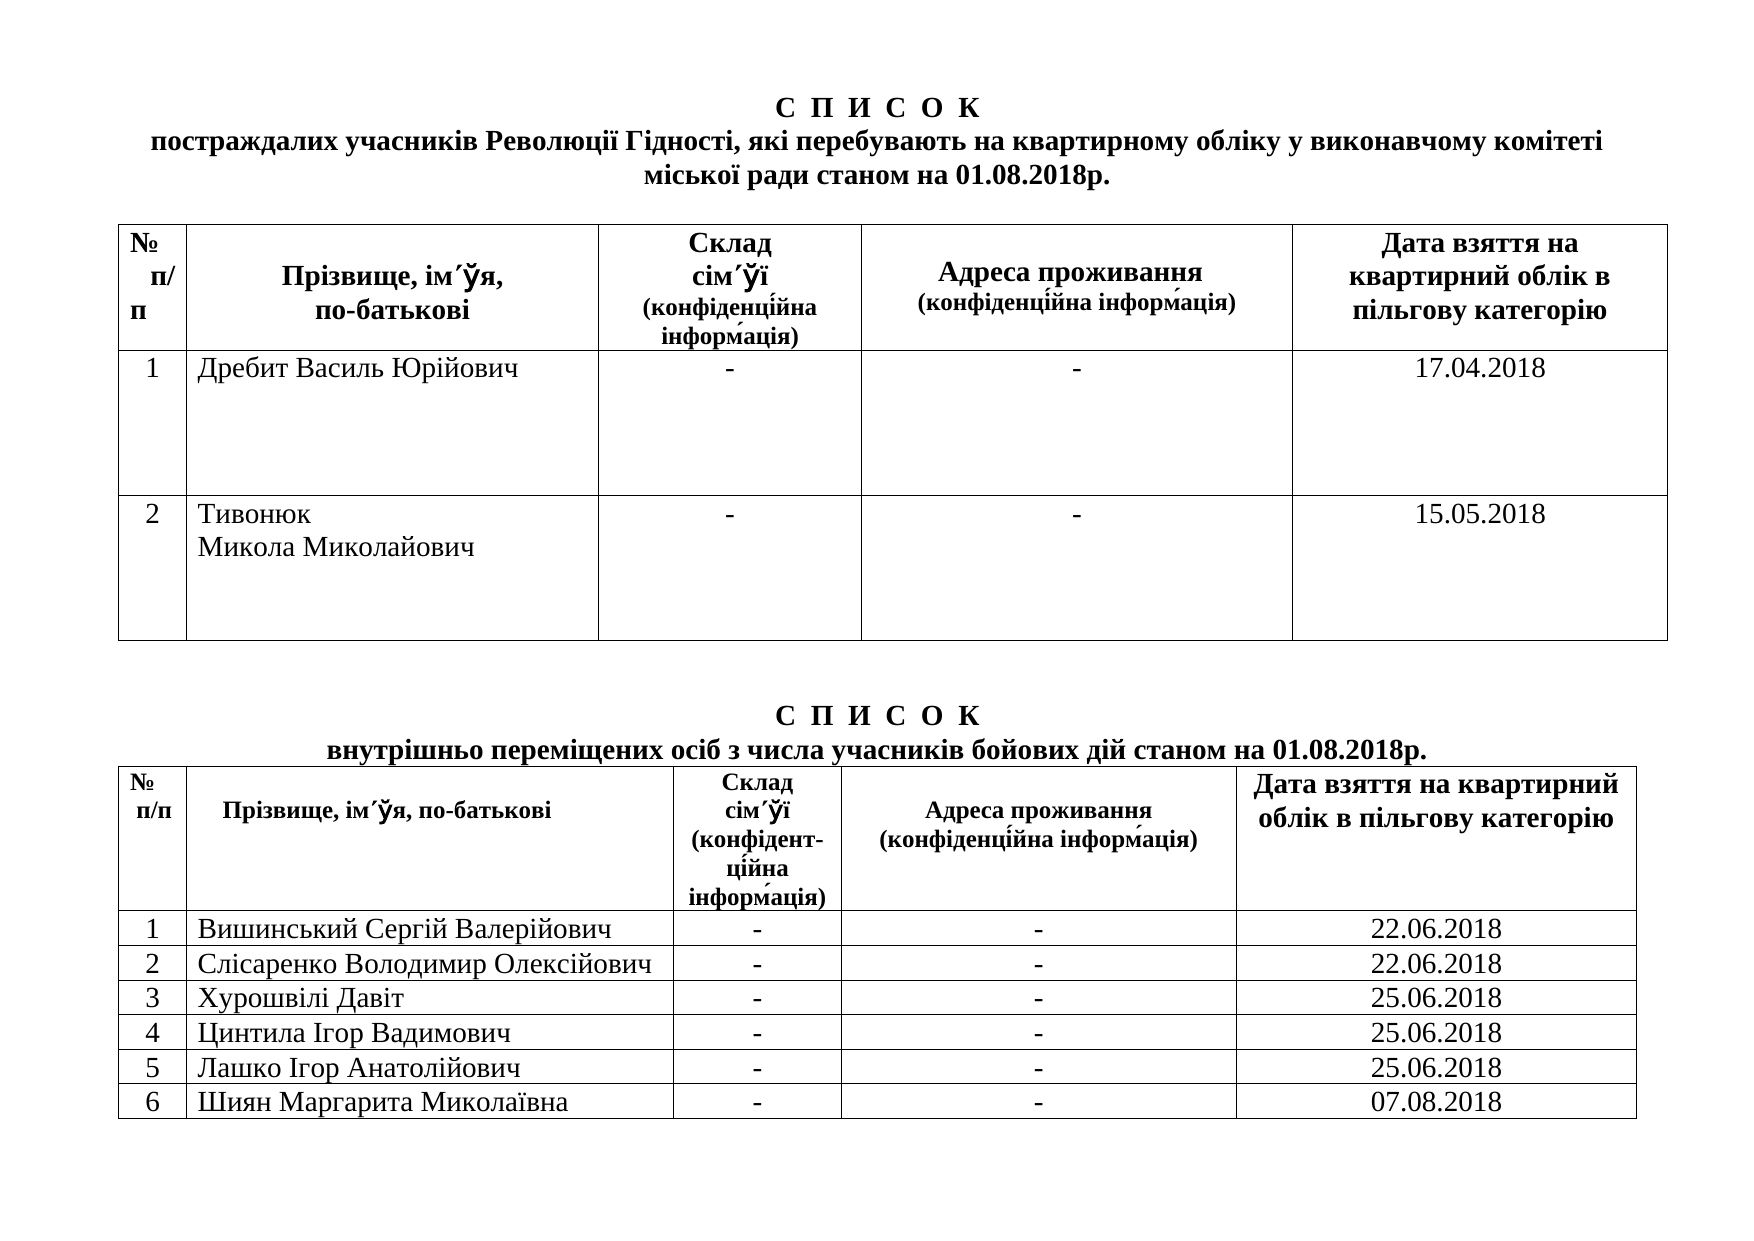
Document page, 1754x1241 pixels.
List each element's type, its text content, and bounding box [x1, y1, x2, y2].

table_cell Вишинський Сергій Валерійович [187, 911, 673, 945]
table_cell - [842, 1015, 1236, 1049]
table_cell 1 [119, 351, 186, 495]
table_header Дата взяття на квартирний облік в пільгову категорію [1293, 225, 1667, 349]
table_header Прізвище, імўя, по-батькові [187, 767, 673, 910]
table_header Склад сімўї (конфіденці́йна інформ́ація) [599, 225, 861, 349]
table_cell - [842, 1084, 1236, 1118]
table_cell Шиян Маргарита Миколаївна [187, 1084, 673, 1118]
table_cell 6 [119, 1084, 186, 1118]
table_header Адреса проживання (конфіденці́йна інформ́ація) [842, 767, 1236, 910]
table_cell 25.06.2018 [1237, 1015, 1636, 1049]
table_cell 22.06.2018 [1237, 911, 1636, 945]
text постраждалих учасників Революції Гідності, які перебувають на квартирному обліку у виконавчому комітеті міської ради станом на 01.08.2018р. [118, 123, 1636, 190]
table_cell - [599, 351, 861, 495]
table_cell Хурошвілі Давіт [187, 981, 673, 1014]
table_cell - [674, 911, 841, 945]
table_cell - [674, 1015, 841, 1049]
table_cell 2 [119, 496, 186, 640]
table_cell 4 [119, 1015, 186, 1049]
table_cell - [674, 1084, 841, 1118]
table_cell - [842, 946, 1236, 979]
table_header Адреса проживання (конфіденці́йна інформ́ація) [862, 225, 1292, 349]
table_cell - [862, 496, 1292, 640]
table_cell Цинтила Ігор Вадимович [187, 1015, 673, 1049]
table_cell - [674, 981, 841, 1014]
table_cell - [842, 911, 1236, 945]
table_cell 22.06.2018 [1237, 946, 1636, 979]
table_cell 17.04.2018 [1293, 351, 1667, 495]
table_cell Лашко Ігор Анатолійович [187, 1050, 673, 1083]
table_cell 07.08.2018 [1237, 1084, 1636, 1118]
table_cell - [599, 496, 861, 640]
table_cell - [674, 1050, 841, 1083]
table_header Дата взяття на квартирний облік в пільгову категорію [1237, 767, 1636, 910]
table_cell 3 [119, 981, 186, 1014]
table_header № п/п [119, 225, 186, 349]
table_header Прізвище, імўя, по-батькові [187, 225, 598, 349]
table_header № п/п [119, 767, 186, 910]
table_cell - [842, 981, 1236, 1014]
table_cell 25.06.2018 [1237, 981, 1636, 1014]
table_cell 15.05.2018 [1293, 496, 1667, 640]
table_header Склад сімўї (конфідент-ці́йна інформ́ація) [674, 767, 841, 910]
subtitle С П И С О К [118, 90, 1636, 123]
table_cell 2 [119, 946, 186, 979]
table_cell 5 [119, 1050, 186, 1083]
table_cell - [842, 1050, 1236, 1083]
table_cell Слісаренко Володимир Олексійович [187, 946, 673, 979]
table_cell 1 [119, 911, 186, 945]
subtitle С П И С О К [118, 698, 1636, 732]
table_cell Тивонюк Микола Миколайович [187, 496, 598, 640]
table_cell Дребит Василь Юрійович [187, 351, 598, 495]
table_cell 25.06.2018 [1237, 1050, 1636, 1083]
table_cell - [674, 946, 841, 979]
text внутрішньо переміщених осіб з числа учасників бойових дій станом на 01.08.2018р. [118, 732, 1636, 766]
table_cell - [862, 351, 1292, 495]
